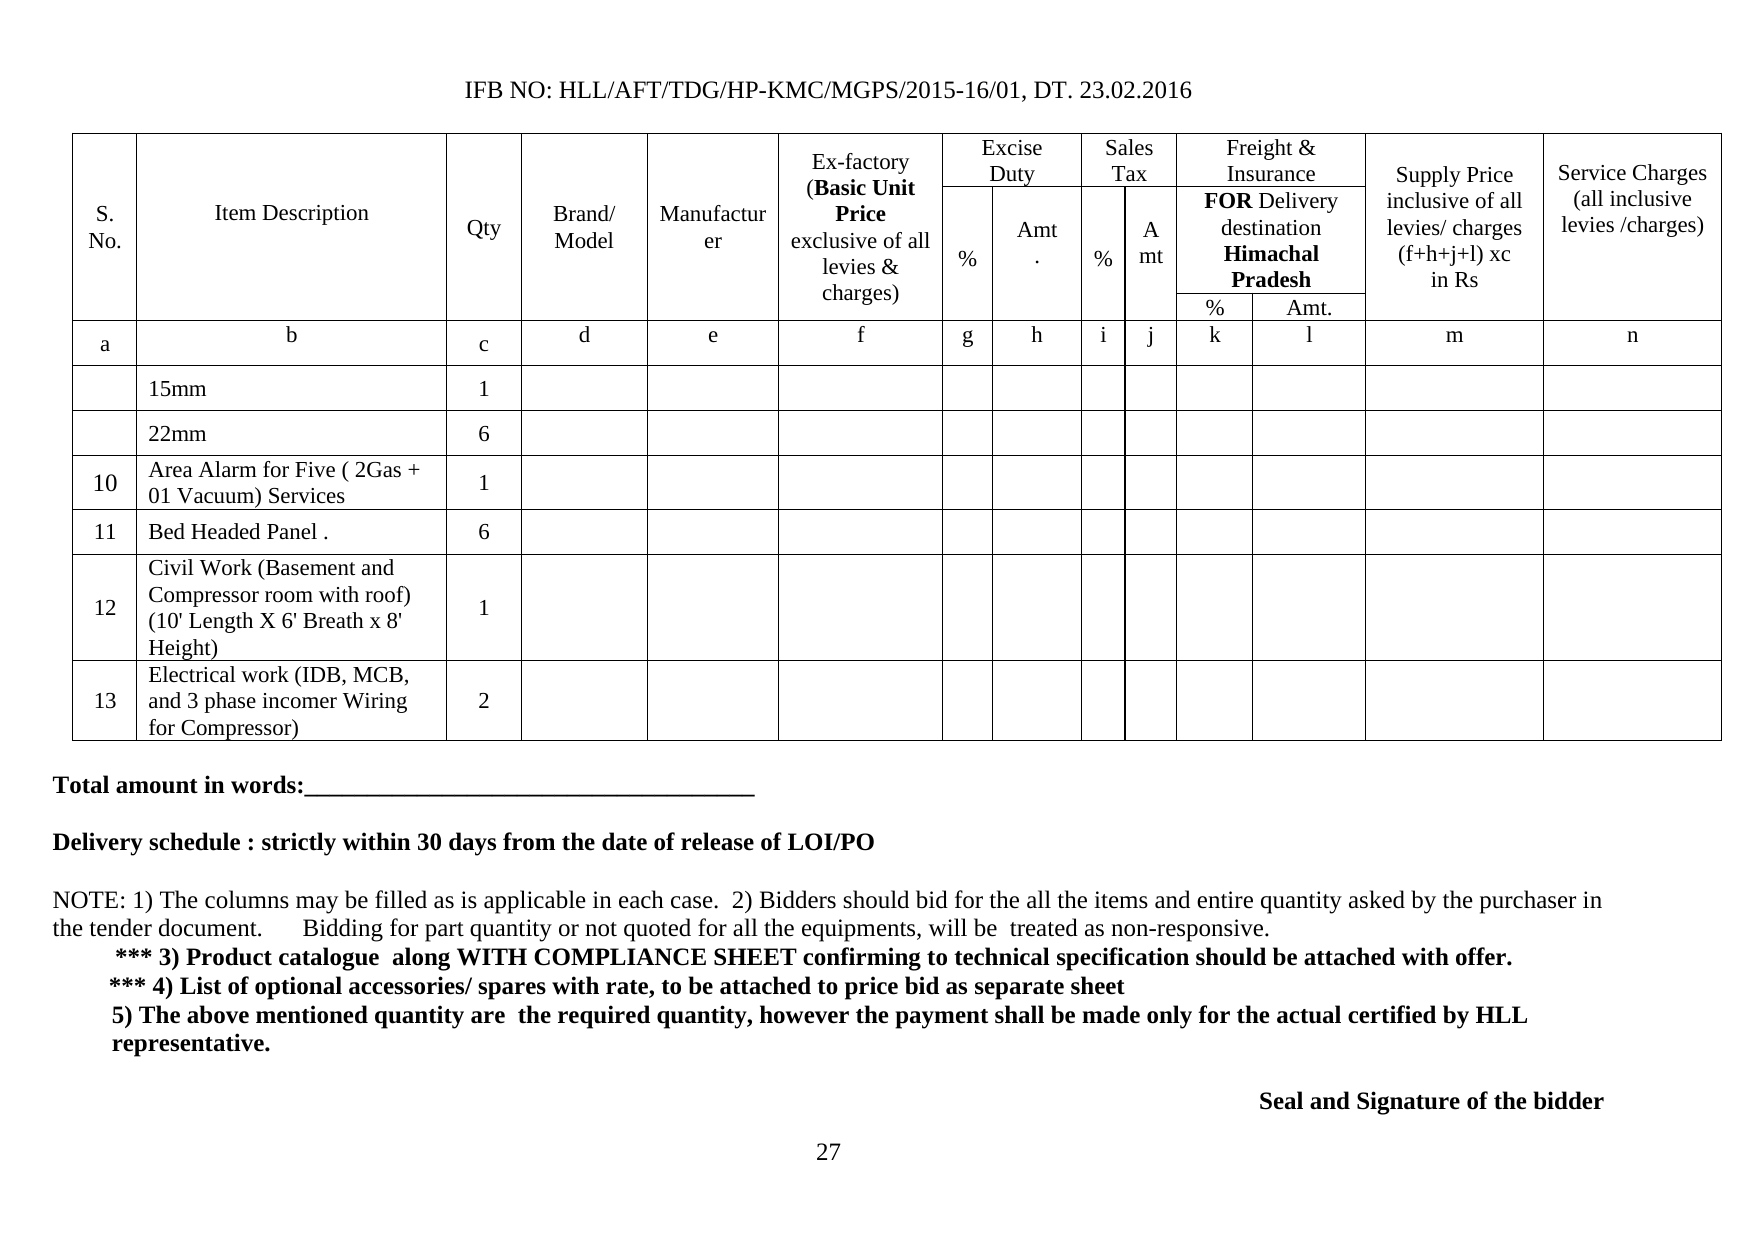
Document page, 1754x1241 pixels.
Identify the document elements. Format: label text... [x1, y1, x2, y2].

table_cell 6 [447, 510, 521, 553]
table_cell m [1366, 321, 1543, 365]
table_cell 1 [447, 555, 521, 660]
table_cell [1126, 411, 1176, 455]
table_cell [522, 555, 647, 660]
table_cell 12 [73, 555, 136, 660]
table_cell [1177, 411, 1252, 455]
table_cell [1082, 366, 1124, 410]
table_cell [1082, 411, 1124, 455]
table_cell % [1082, 187, 1124, 320]
table_cell [1177, 510, 1252, 553]
table_cell [943, 411, 992, 455]
table_cell [648, 456, 778, 508]
table_cell 11 [73, 510, 136, 553]
table_cell Amt [1126, 187, 1176, 320]
table_cell FOR Delivery destination Himachal Pradesh [1177, 187, 1365, 293]
table_cell [648, 411, 778, 455]
table_header Freight & Insurance [1177, 134, 1365, 186]
table_header Qty [447, 134, 521, 320]
table_cell [1544, 510, 1721, 553]
table_cell [1126, 555, 1176, 660]
table_cell [943, 510, 992, 553]
table_cell l [1253, 321, 1365, 365]
table_cell [1082, 661, 1124, 740]
table_cell i [1082, 321, 1124, 365]
table_cell [1253, 555, 1365, 660]
table_cell [73, 411, 136, 455]
table_cell 13 [73, 661, 136, 740]
table_cell [73, 366, 136, 410]
table_cell [1253, 661, 1365, 740]
table_cell [1366, 661, 1543, 740]
table_cell [1082, 555, 1124, 660]
table_cell [1544, 555, 1721, 660]
table_cell [993, 555, 1081, 660]
table_cell [1177, 661, 1252, 740]
table_cell [779, 661, 942, 740]
table_cell [648, 661, 778, 740]
table_cell [1253, 366, 1365, 410]
table_cell d [522, 321, 647, 365]
text Delivery schedule : strictly within 30 days from the date of release of LOI/PO [52, 827, 1604, 856]
table_cell [993, 510, 1081, 553]
table_cell [1177, 456, 1252, 508]
table_cell [522, 661, 647, 740]
table_cell [1082, 456, 1124, 508]
table_cell [1544, 456, 1721, 508]
table_cell n [1544, 321, 1721, 365]
table_header Sales Tax [1082, 134, 1176, 186]
table_header Manufacturer [648, 134, 778, 320]
table_cell j [1126, 321, 1176, 365]
table_cell [648, 366, 778, 410]
table_cell [943, 366, 992, 410]
table_cell f [779, 321, 942, 365]
table_cell [779, 510, 942, 553]
table_cell k [1177, 321, 1252, 365]
table_cell [943, 456, 992, 508]
text NOTE: 1) The columns may be filled as is applicable in each case. 2) Bidders should bid for the all the items and entire quantity asked by the purchaser in the tender document. Bidding for part quantity or not quoted for all the equipments, will be treated as non-responsive. [52, 885, 1604, 942]
table_cell [522, 510, 647, 553]
table_cell [1253, 510, 1365, 553]
table_cell [779, 366, 942, 410]
table_cell % [943, 187, 992, 320]
table_cell 22mm [137, 411, 446, 455]
table_cell Electrical work (IDB, MCB, and 3 phase incomer Wiring for Compressor) [137, 661, 446, 740]
table_header Ex-factory (Basic Unit Price exclusive of all levies & charges) [779, 134, 942, 320]
table_cell Area Alarm for Five ( 2Gas + 01 Vacuum) Services [137, 456, 446, 508]
table_cell 15mm [137, 366, 446, 410]
table_cell Amt. [993, 187, 1081, 320]
table_cell [1544, 411, 1721, 455]
table_cell [1366, 510, 1543, 553]
table_cell [522, 411, 647, 455]
table_cell [779, 456, 942, 508]
table_cell [1544, 366, 1721, 410]
table_header Brand/Model [522, 134, 647, 320]
table_cell [1126, 456, 1176, 508]
table_cell [943, 661, 992, 740]
table_cell Bed Headed Panel . [137, 510, 446, 553]
table_cell [1126, 661, 1176, 740]
text *** 3) Product catalogue along WITH COMPLIANCE SHEET confirming to technical specification should be attached with offer. [52, 942, 1604, 971]
table_cell [993, 456, 1081, 508]
table_cell c [447, 321, 521, 365]
text *** 4) List of optional accessories/ spares with rate, to be attached to price bid as separate sheet [52, 971, 1604, 1000]
table_cell [1253, 411, 1365, 455]
table_cell a [73, 321, 136, 365]
table_header S. No. [73, 134, 136, 320]
table_cell 1 [447, 456, 521, 508]
table_cell e [648, 321, 778, 365]
table_cell [779, 411, 942, 455]
table_cell [1253, 456, 1365, 508]
table_cell 10 [73, 456, 136, 508]
table_cell h [993, 321, 1081, 365]
table_header Supply Price inclusive of all levies/ charges (f+h+j+l) xc in Rs [1366, 134, 1543, 320]
table_cell [522, 456, 647, 508]
table_cell Civil Work (Basement and Compressor room with roof) (10' Length X 6' Breath x 8' Height) [137, 555, 446, 660]
text Seal and Signature of the bidder [52, 1086, 1604, 1115]
table_cell 6 [447, 411, 521, 455]
table_header Item Description [137, 134, 446, 320]
table_cell [1366, 366, 1543, 410]
table_cell [993, 661, 1081, 740]
table_cell [1126, 366, 1176, 410]
table_cell [1366, 456, 1543, 508]
table_header Excise Duty [943, 134, 1081, 186]
table_cell [943, 555, 992, 660]
table_cell [1366, 411, 1543, 455]
table_cell [648, 555, 778, 660]
table_cell % [1177, 294, 1252, 320]
table_cell [1082, 510, 1124, 553]
table_cell g [943, 321, 992, 365]
table_cell [1177, 366, 1252, 410]
table_cell Amt. [1253, 294, 1365, 320]
table_cell [648, 510, 778, 553]
table_cell 1 [447, 366, 521, 410]
table_cell [779, 555, 942, 660]
table_cell [993, 366, 1081, 410]
table_cell [993, 411, 1081, 455]
table_header Service Charges (all inclusive levies /charges) [1544, 134, 1721, 320]
table_cell [1177, 555, 1252, 660]
text Total amount in words:____________________________________ [52, 770, 1604, 798]
table_cell [1544, 661, 1721, 740]
table_cell [522, 366, 647, 410]
table_cell 2 [447, 661, 521, 740]
table_cell [1126, 510, 1176, 553]
text 5) The above mentioned quantity are the required quantity, however the payment shall be made only for the actual certified by HLL representative. [112, 1000, 1604, 1057]
table_cell [1366, 555, 1543, 660]
table_cell b [137, 321, 446, 365]
